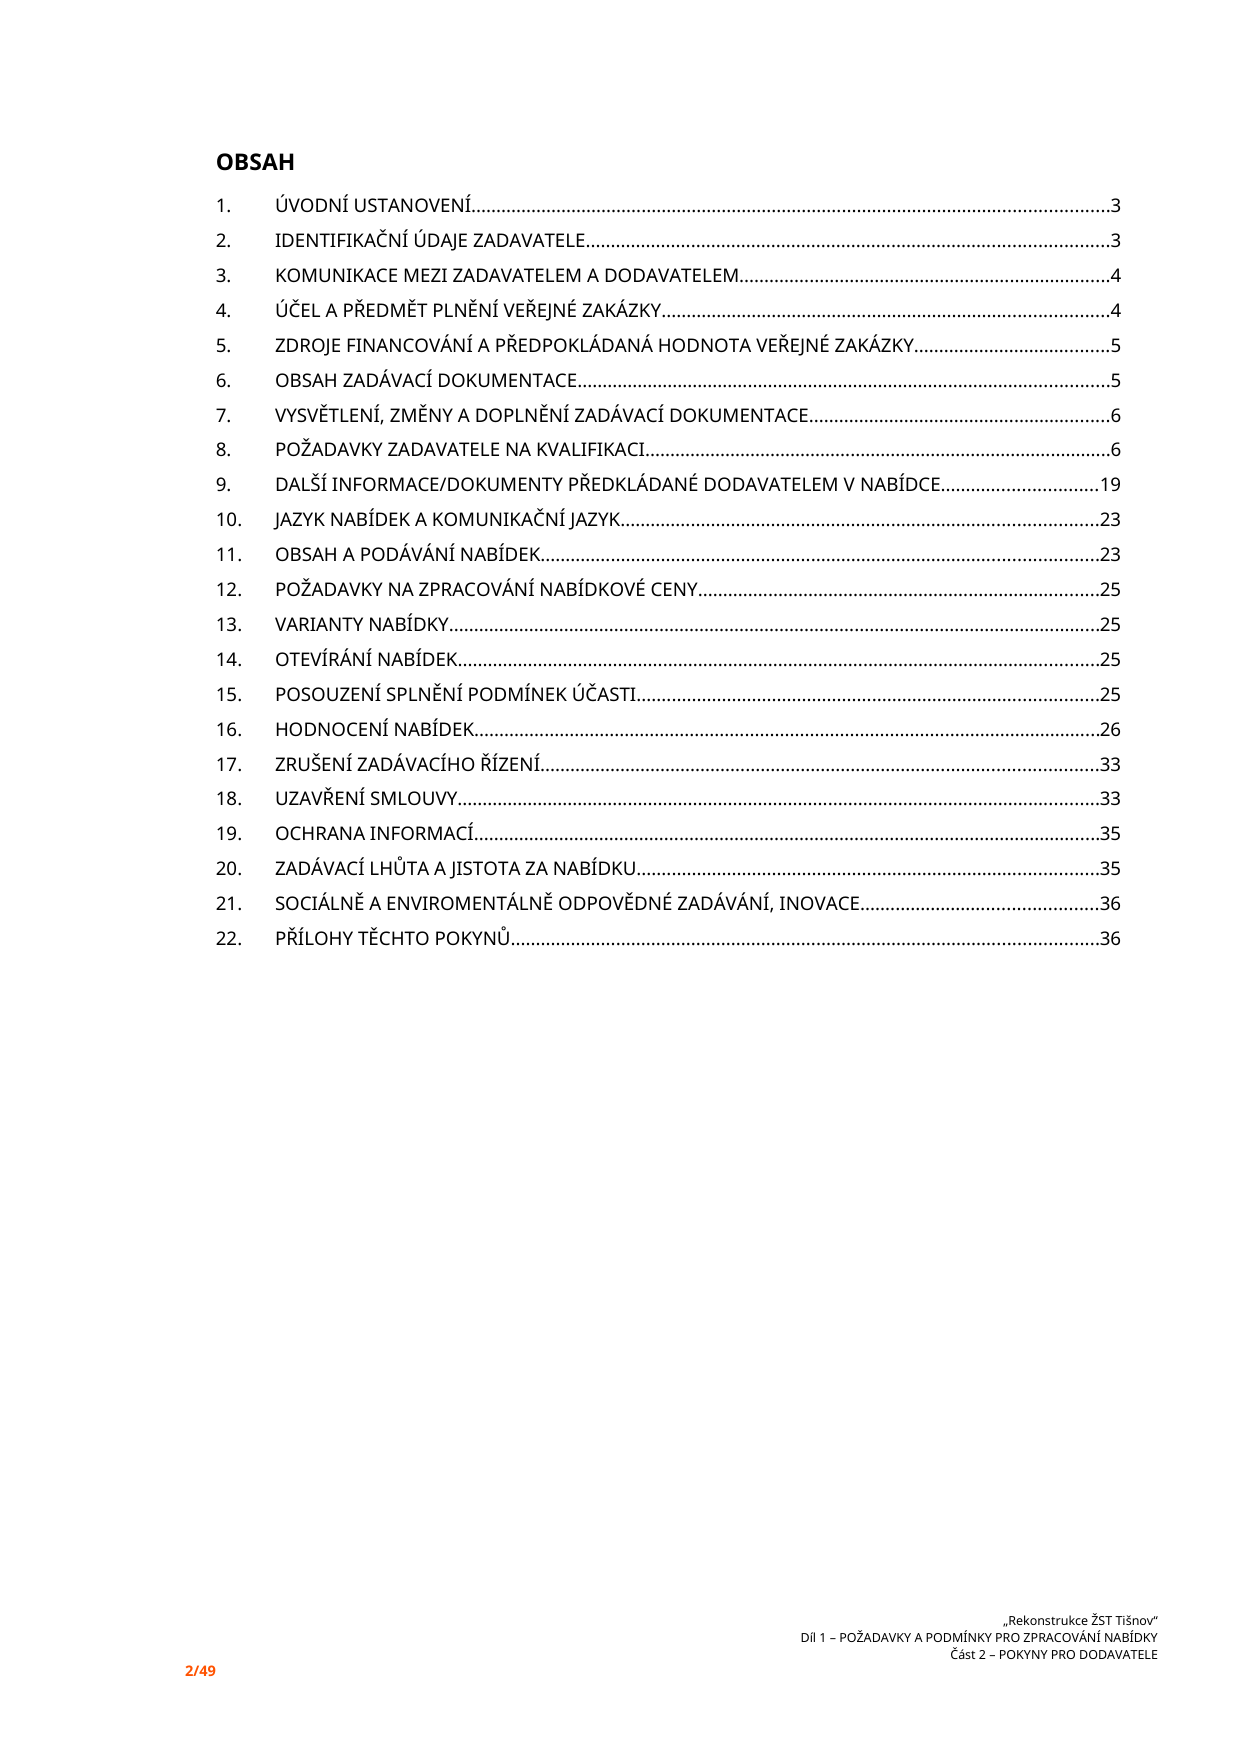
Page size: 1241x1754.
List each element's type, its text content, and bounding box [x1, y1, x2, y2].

text 13. VARIANTY NABÍDKY 25 [216, 611, 1122, 637]
text 16. HODNOCENÍ NABÍDEK 26 [216, 716, 1122, 741]
text 7. VYSVĚTLENÍ, ZMĚNY a DOPLNĚNÍ ZADÁVACÍ DOKUMENTACE 6 [216, 402, 1122, 427]
text 10. JAZYK NABÍDEK A KOMUNIKAČNÍ JAZYK 23 [216, 507, 1122, 532]
text 8. POŽADAVKY ZADAVATELE NA KVALIFIKACI 6 [216, 437, 1122, 462]
text 18. UZAVŘENÍ SMLOUVY 33 [216, 786, 1122, 811]
text 6. OBSAH ZADÁVACÍ DOKUMENTACE 5 [216, 367, 1122, 392]
text 11. OBSAH a PODÁVÁNÍ NABÍDEK 23 [216, 541, 1122, 567]
text 21. SOCIÁLNĚ A ENVIROMENTÁLNĚ ODPOVĚDNÉ ZADÁVÁNÍ, INOVACE 36 [216, 890, 1122, 916]
text 12. POŽADAVKY NA ZPRACOVÁNÍ NABÍDKOVÉ CENY 25 [216, 576, 1122, 602]
text 17. ZRUŠENÍ ZADÁVACÍHO ŘÍZENÍ 33 [216, 751, 1122, 776]
text 2. IDENTIFIKAČNÍ ÚDAJE ZADAVATELE 3 [216, 227, 1122, 253]
text 19. OCHRANA INFORMACÍ 35 [216, 821, 1122, 846]
text 5. ZDROJE FINANCOVÁNÍ a PŘEDPOKLÁDANÁ HODNOTA VEŘEJNÉ ZAKÁZKY 5 [216, 332, 1122, 358]
text 22. PŘÍLOHY TĚCHTO POKYNŮ 36 [216, 925, 1122, 951]
text 4. ÚČEL a PŘEDMĚT PLNĚNÍ VEŘEJNÉ ZAKÁZKY 4 [216, 297, 1122, 323]
text Obsah [216, 146, 1122, 177]
text 1. ÚVODNÍ USTANOVENÍ 3 [216, 192, 1122, 218]
text 9. DALŠÍ INFORMACE/DOKUMENTY PŘEDKLÁDANÉ DODAVATELEM v NABÍDCE 19 [216, 472, 1122, 497]
text 3. KOMUNIKACE MEZI ZADAVATELEM a DODAVATELEM 4 [216, 262, 1122, 288]
text 20. ZADÁVACÍ LHŮTA A JISTOTA ZA NABÍDKU 35 [216, 856, 1122, 881]
text 14. OTEVÍRÁNÍ NABÍDEK 25 [216, 646, 1122, 672]
text 15. POSOUZENÍ SPLNĚNÍ PODMÍNEK ÚČASTI 25 [216, 681, 1122, 707]
